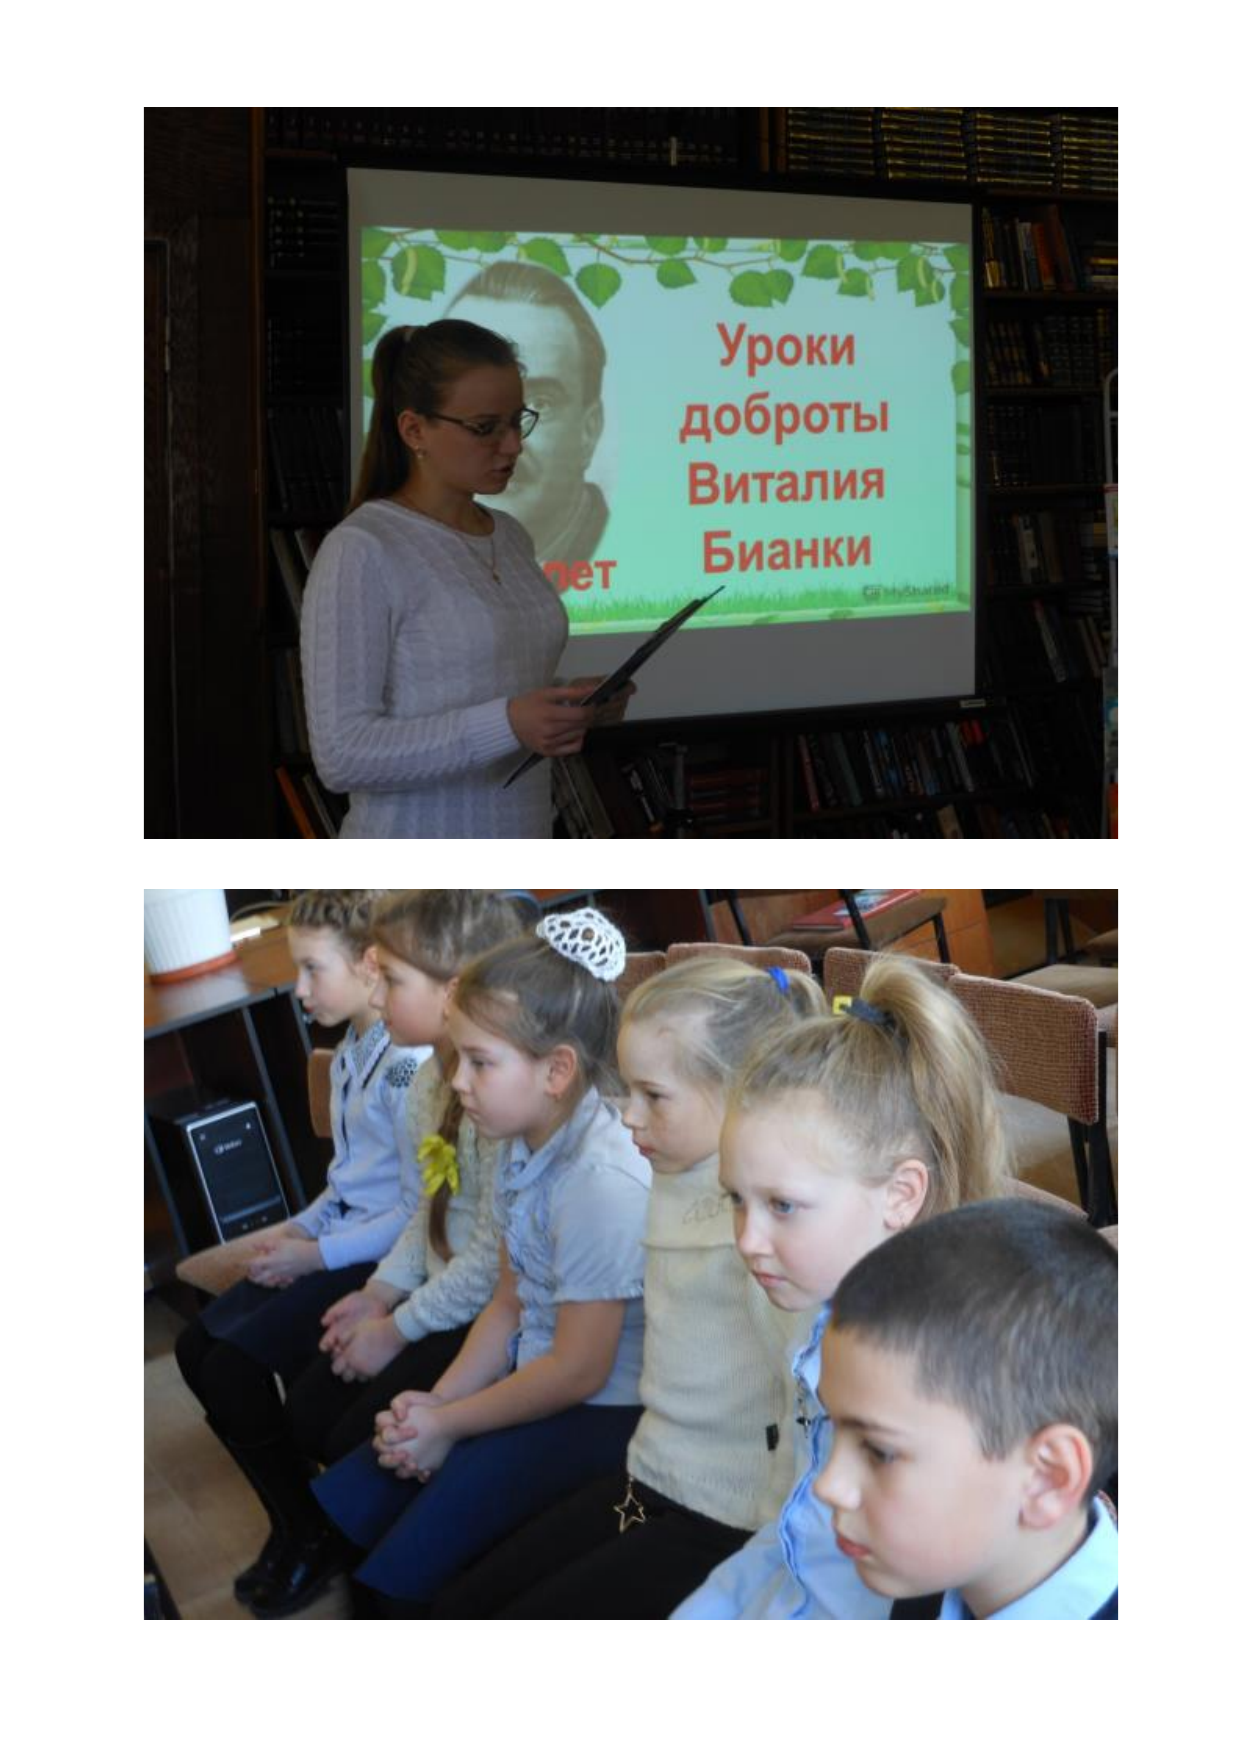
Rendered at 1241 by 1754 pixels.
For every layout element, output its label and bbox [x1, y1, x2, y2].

picture [143, 107, 1119, 839]
picture [143, 889, 1119, 1620]
